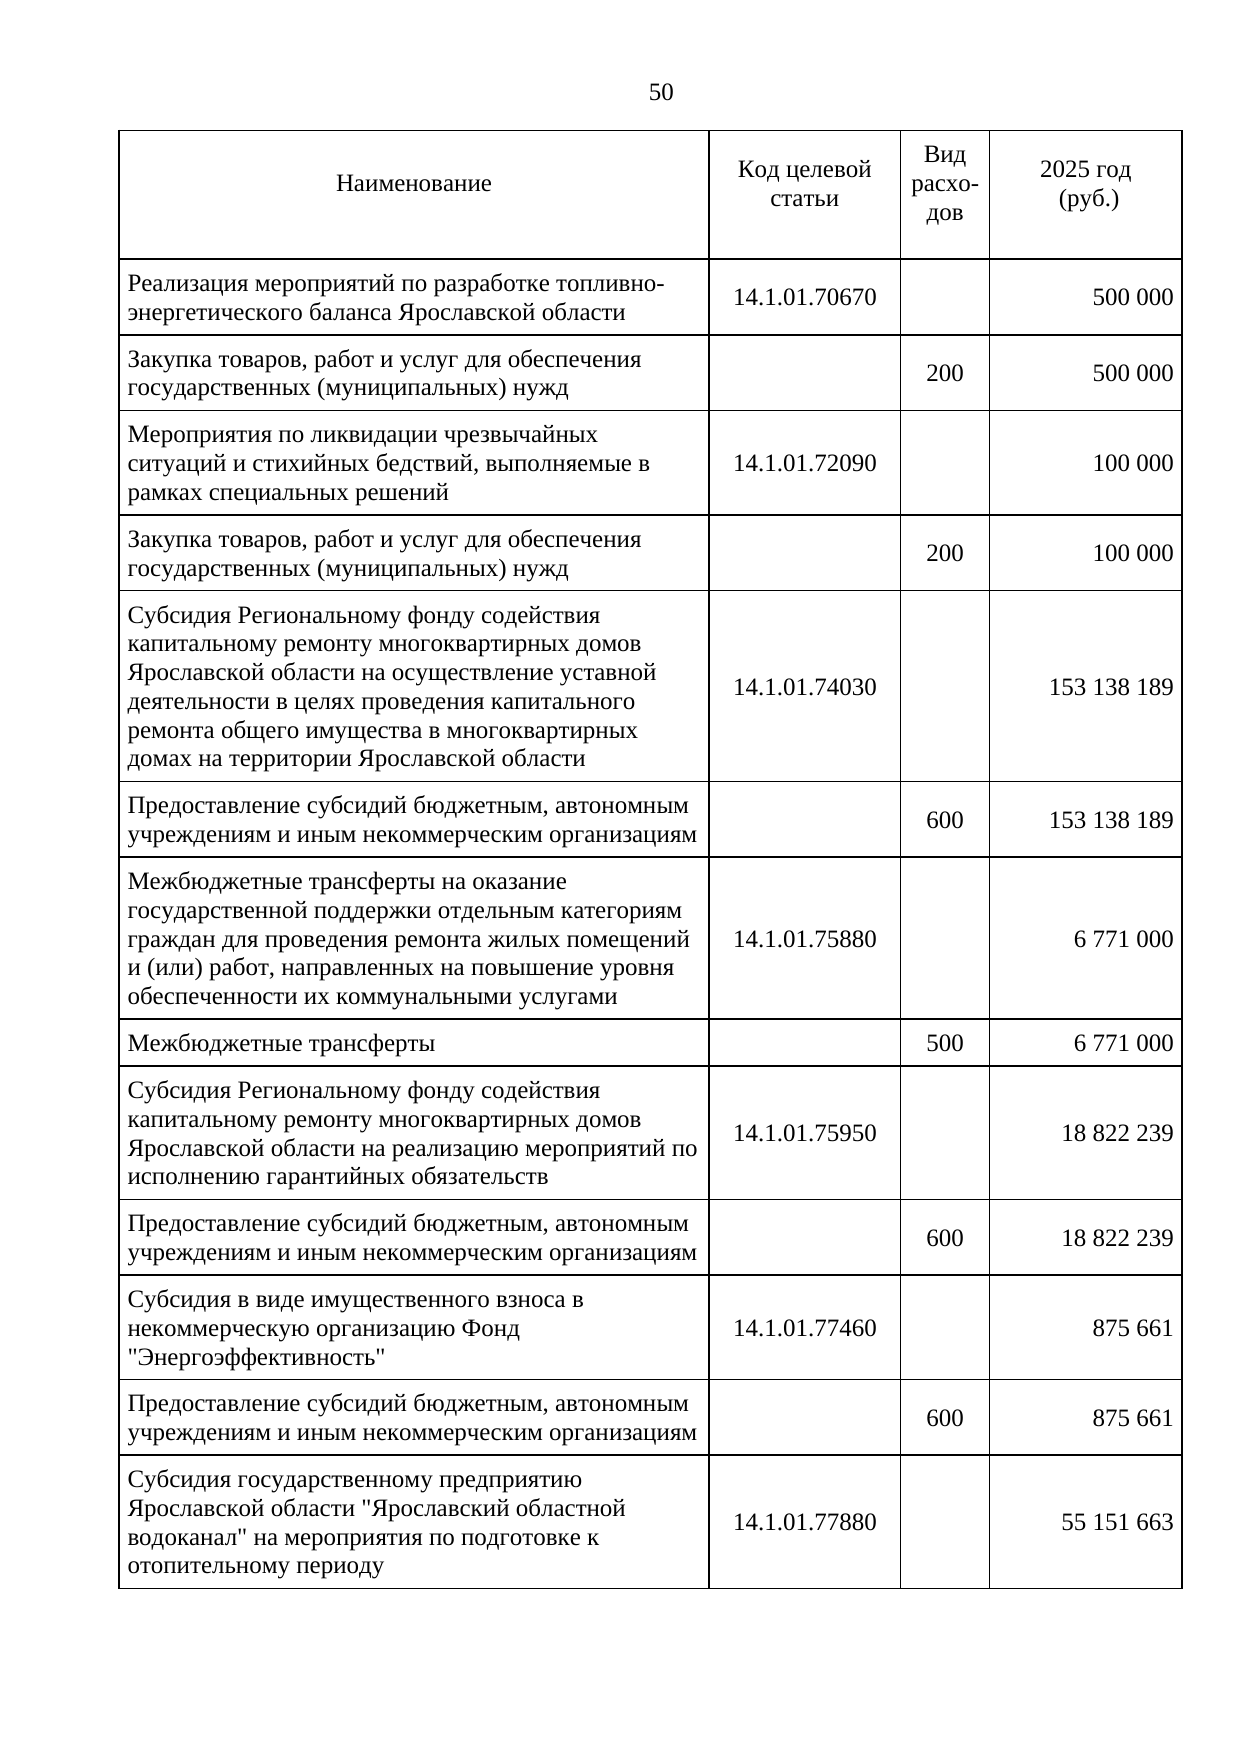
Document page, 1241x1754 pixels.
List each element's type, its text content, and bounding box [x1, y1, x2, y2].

table_header Вид расхо-дов [901, 131, 989, 258]
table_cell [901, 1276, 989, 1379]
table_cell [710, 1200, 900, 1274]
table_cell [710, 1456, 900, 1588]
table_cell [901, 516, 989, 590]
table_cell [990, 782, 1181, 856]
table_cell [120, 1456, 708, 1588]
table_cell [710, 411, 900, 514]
table_header Код целевой статьи [710, 131, 900, 258]
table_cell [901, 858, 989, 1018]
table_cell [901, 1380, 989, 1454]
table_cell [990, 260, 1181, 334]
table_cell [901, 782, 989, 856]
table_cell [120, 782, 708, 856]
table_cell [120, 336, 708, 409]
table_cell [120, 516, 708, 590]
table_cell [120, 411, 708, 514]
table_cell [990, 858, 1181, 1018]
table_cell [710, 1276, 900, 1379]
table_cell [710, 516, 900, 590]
table_header Наименование [120, 131, 708, 258]
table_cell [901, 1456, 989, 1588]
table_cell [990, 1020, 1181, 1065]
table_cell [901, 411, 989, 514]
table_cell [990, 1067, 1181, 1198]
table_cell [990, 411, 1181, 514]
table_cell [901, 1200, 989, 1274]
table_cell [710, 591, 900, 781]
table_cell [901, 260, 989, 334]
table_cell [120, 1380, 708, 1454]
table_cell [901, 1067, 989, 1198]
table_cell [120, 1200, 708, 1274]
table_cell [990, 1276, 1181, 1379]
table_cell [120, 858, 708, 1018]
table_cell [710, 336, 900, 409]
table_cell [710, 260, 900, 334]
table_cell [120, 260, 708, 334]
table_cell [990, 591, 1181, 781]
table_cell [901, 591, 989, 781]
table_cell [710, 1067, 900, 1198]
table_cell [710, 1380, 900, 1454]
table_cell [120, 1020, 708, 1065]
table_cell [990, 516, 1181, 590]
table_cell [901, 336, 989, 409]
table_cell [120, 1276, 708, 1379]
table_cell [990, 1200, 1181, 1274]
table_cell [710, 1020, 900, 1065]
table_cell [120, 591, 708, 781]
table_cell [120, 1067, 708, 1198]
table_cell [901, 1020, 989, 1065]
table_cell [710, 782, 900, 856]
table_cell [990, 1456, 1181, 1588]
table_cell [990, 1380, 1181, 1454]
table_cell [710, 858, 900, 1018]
table_header 2025 год (руб.) [990, 131, 1181, 258]
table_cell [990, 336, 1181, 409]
